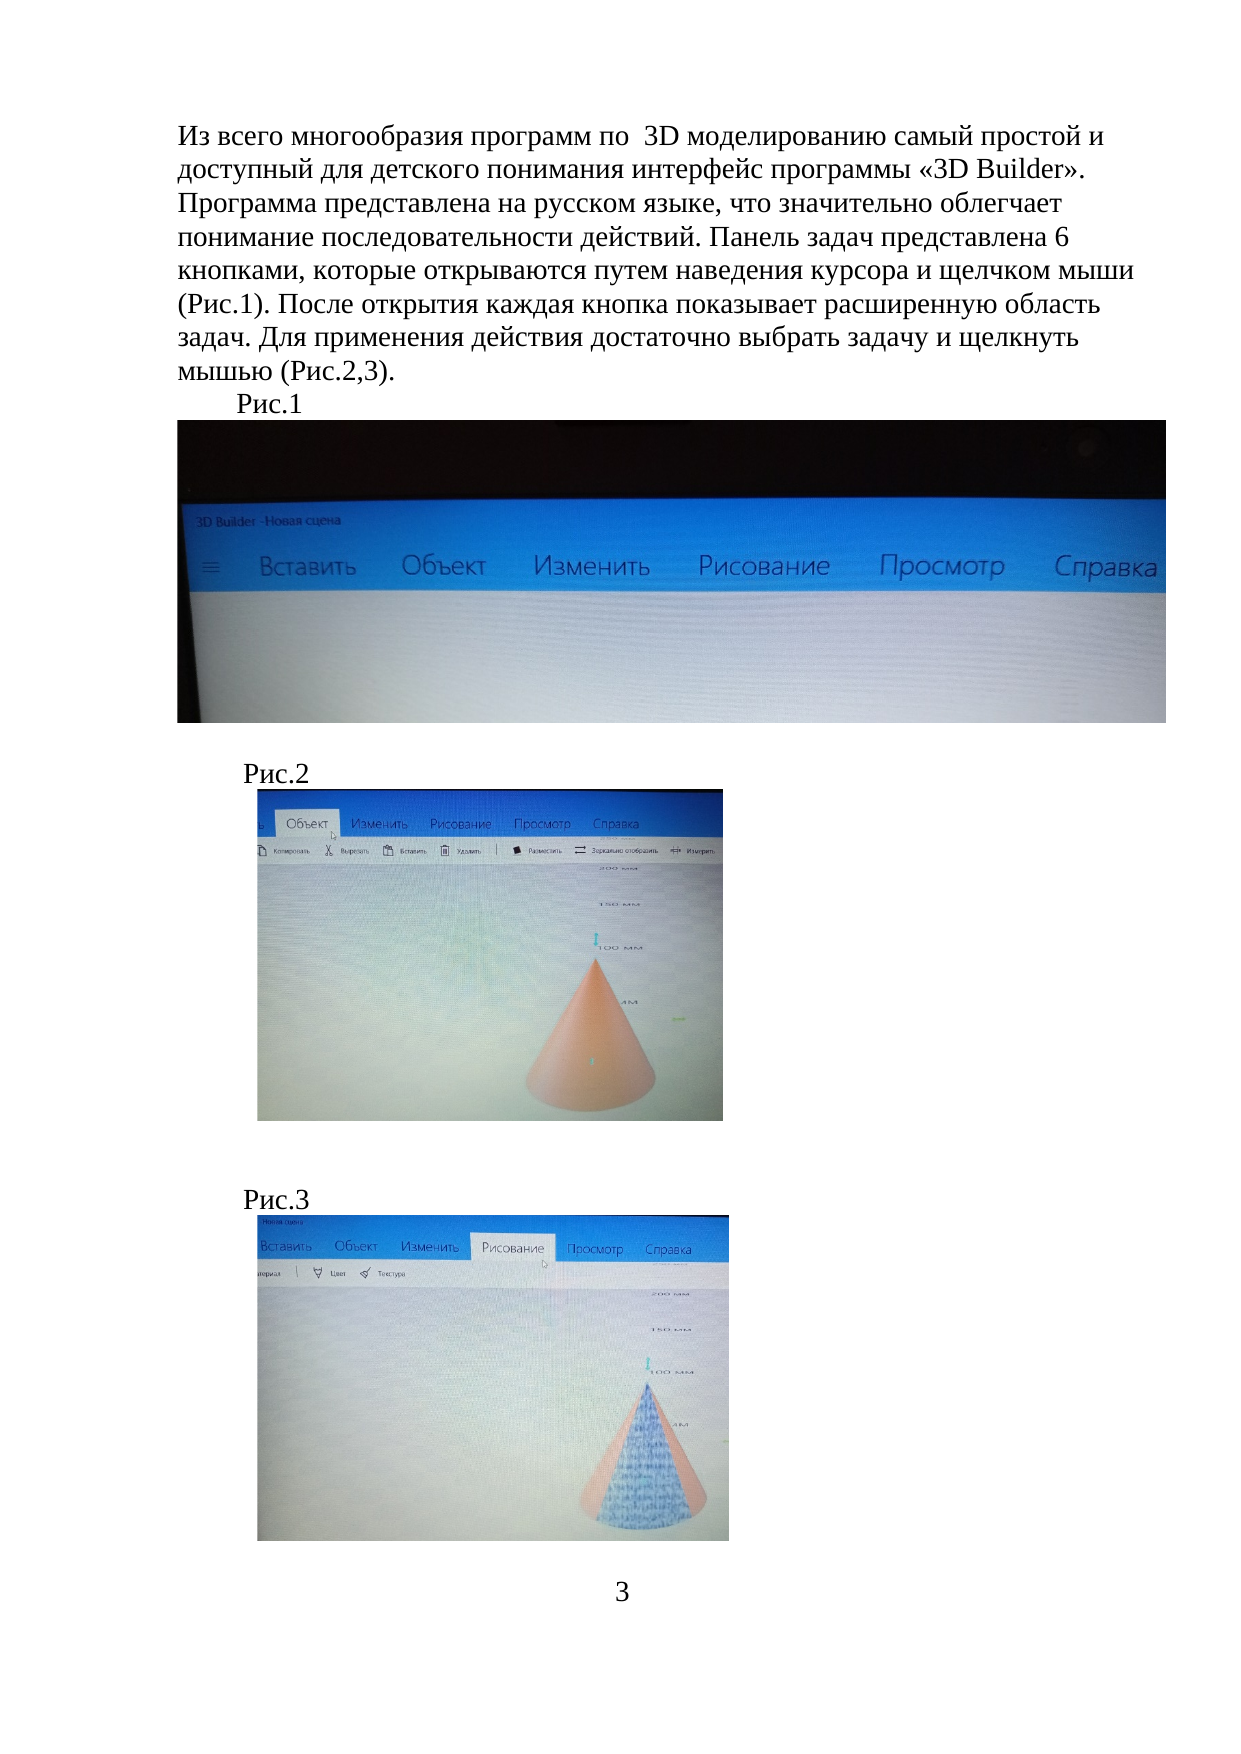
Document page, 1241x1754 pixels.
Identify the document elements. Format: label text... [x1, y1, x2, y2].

text Из всего многообразия программ по 3D моделированию самый простой и доступный для детского понимания интерфейс программы «3D Builder». Программа представлена на русском языке, что значительно облегчает понимание последовательности действий. Панель задач представлена 6 кнопками, которые открываются путем наведения курсора и щелчком мыши (Рис.1). После открытия каждая кнопка показывает расширенную область задач. Для применения действия достаточно выбрать задачу и щелкнуть мышью (Рис.2,3). [177, 118, 1152, 386]
picture [257, 1215, 729, 1541]
picture [257, 789, 723, 1121]
text Рис.3 [177, 1182, 1152, 1215]
text 3 [177, 1574, 1152, 1607]
text Рис.1 [177, 386, 1152, 420]
text Рис.2 [177, 756, 1152, 789]
picture [177, 420, 1166, 723]
